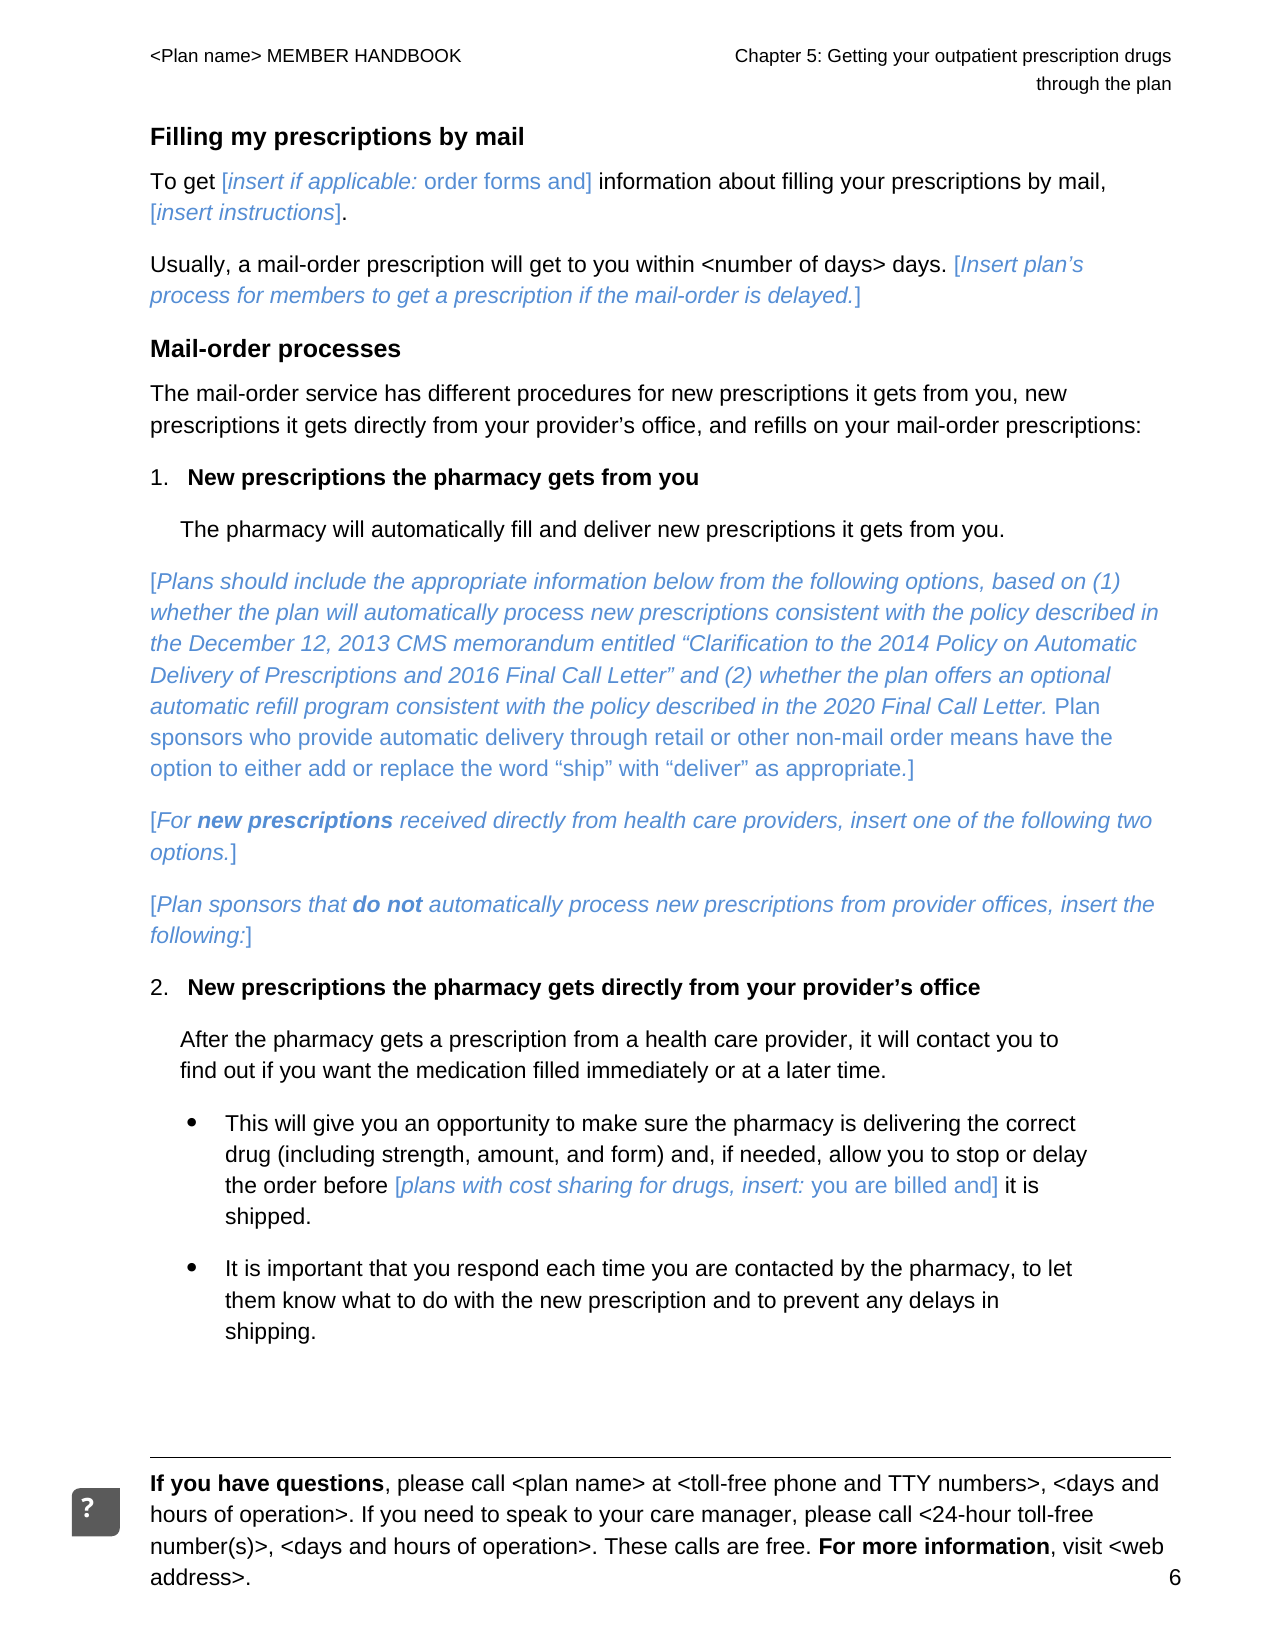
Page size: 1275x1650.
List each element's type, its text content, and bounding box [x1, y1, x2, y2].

list It is important that you respond each time you are contacted by the pharmacy, to let them know what to do with the new prescription and to prevent any delays in shipping. [187, 1252, 1096, 1346]
text [For new prescriptions received directly from health care providers, insert one of the following two options.] [150, 804, 1171, 866]
list After the pharmacy gets a prescription from a health care provider, it will contact you to find out if you want the medication filled immediately or at a later time. [180, 1023, 1096, 1085]
text [Plans should include the appropriate information below from the following options, based on (1) whether the plan will automatically process new prescriptions consistent with the policy described in the December 12, 2013 CMS memorandum entitled “Clarification to the 2014 Policy on Automatic Delivery of Prescriptions and 2016 Final Call Letter” and (2) whether the plan offers an optional automatic refill program consistent with the policy described in the 2020 Final Call Letter. Plan sponsors who provide automatic delivery through retail or other non-mail order means have the option to either add or replace the word “ship” with “deliver” as appropriate.] [150, 564, 1171, 783]
text To get [insert if applicable: order forms and] information about filling your prescriptions by mail, [insert instructions]. [150, 164, 1171, 227]
text [Plan sponsors that do not automatically process new prescriptions from provider offices, insert the following:] [150, 887, 1171, 950]
list New prescriptions the pharmacy gets directly from your provider’s office [150, 971, 1171, 1002]
text Filling my prescriptions by mail [150, 118, 1096, 152]
list This will give you an opportunity to make sure the pharmacy is delivering the correct drug (including strength, amount, and form) and, if needed, allow you to stop or delay the order before [plans with cost sharing for drugs, insert: you are billed and] it is shipped. [187, 1106, 1096, 1231]
text Usually, a mail-order prescription will get to you within <number of days> days. [Insert plan’s process for members to get a prescription if the mail-order is delayed.] [150, 248, 1171, 310]
text The mail-order service has different procedures for new prescriptions it gets from you, new prescriptions it gets directly from your provider’s office, and refills on your mail-order prescriptions: [150, 377, 1171, 439]
list New prescriptions the pharmacy gets from you [150, 460, 1096, 491]
text Mail-order processes [150, 331, 1096, 364]
list The pharmacy will automatically fill and deliver new prescriptions it gets from you. [180, 512, 1096, 543]
